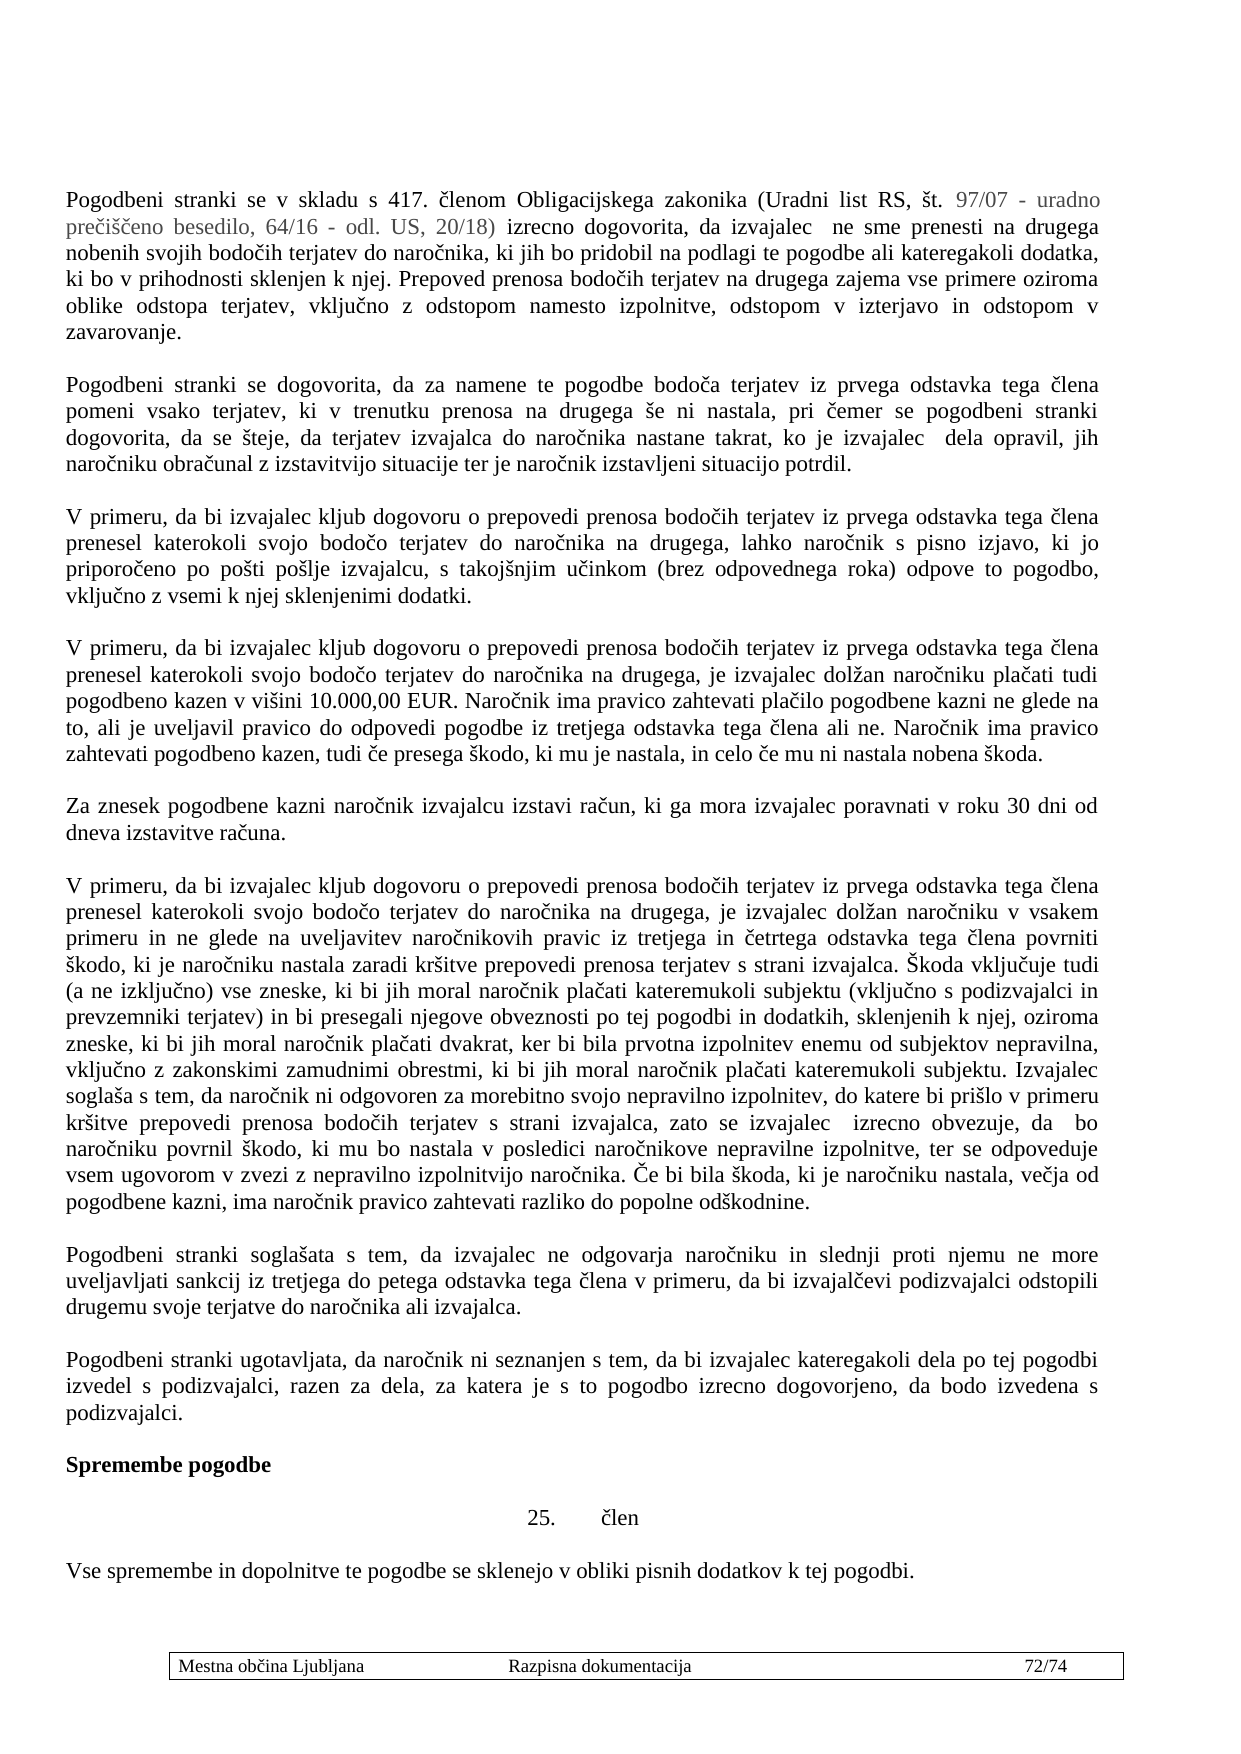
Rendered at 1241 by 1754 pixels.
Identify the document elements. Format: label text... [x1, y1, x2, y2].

text Pogodbeni stranki soglašata s tem, da izvajalec ne odgovarja naročniku in slednji proti njemu ne more uveljavljati sankcij iz tretjega do petega odstavka tega člena v primeru, da bi izvajalčevi podizvajalci odstopili drugemu svoje terjatve do naročnika ali izvajalca. [66, 1241, 1101, 1320]
text Pogodbeni stranki se v skladu s 417. členom Obligacijskega zakonika (Uradni list RS, št. 97/07 - uradno prečiščeno besedilo, 64/16 - odl. US, 20/18) izrecno dogovorita, da izvajalec ne sme prenesti na drugega nobenih svojih bodočih terjatev do naročnika, ki jih bo pridobil na podlagi te pogodbe ali kateregakoli dodatka, ki bo v prihodnosti sklenjen k njej. Prepoved prenosa bodočih terjatev na drugega zajema vse primere oziroma oblike odstopa terjatev, vključno z odstopom namesto izpolnitve, odstopom v izterjavo in odstopom v zavarovanje. [66, 186, 1101, 344]
text Pogodbeni stranki se dogovorita, da za namene te pogodbe bodoča terjatev iz prvega odstavka tega člena pomeni vsako terjatev, ki v trenutku prenosa na drugega še ni nastala, pri čemer se pogodbeni stranki dogovorita, da se šteje, da terjatev izvajalca do naročnika nastane takrat, ko je izvajalec dela opravil, jih naročniku obračunal z izstavitvijo situacije ter je naročnik izstavljeni situacijo potrdil. [66, 371, 1101, 476]
text Za znesek pogodbene kazni naročnik izvajalcu izstavi račun, ki ga mora izvajalec poravnati v roku 30 dni od dneva izstavitve računa. [66, 793, 1101, 845]
text V primeru, da bi izvajalec kljub dogovoru o prepovedi prenosa bodočih terjatev iz prvega odstavka tega člena prenesel katerokoli svojo bodočo terjatev do naročnika na drugega, lahko naročnik s pisno izjavo, ki jo priporočeno po pošti pošlje izvajalcu, s takojšnjim učinkom (brez odpovednega roka) odpove to pogodbo, vključno z vsemi k njej sklenjenimi dodatki. [66, 503, 1101, 608]
text Vse spremembe in dopolnitve te pogodbe se sklenejo v obliki pisnih dodatkov k tej pogodbi. [66, 1557, 1101, 1583]
text V primeru, da bi izvajalec kljub dogovoru o prepovedi prenosa bodočih terjatev iz prvega odstavka tega člena prenesel katerokoli svojo bodočo terjatev do naročnika na drugega, je izvajalec dolžan naročniku v vsakem primeru in ne glede na uveljavitev naročnikovih pravic iz tretjega in četrtega odstavka tega člena povrniti škodo, ki je naročniku nastala zaradi kršitve prepovedi prenosa terjatev s strani izvajalca. Škoda vključuje tudi (a ne izključno) vse zneske, ki bi jih moral naročnik plačati kateremukoli subjektu (vključno s podizvajalci in prevzemniki terjatev) in bi presegali njegove obveznosti po tej pogodbi in dodatkih, sklenjenih k njej, oziroma zneske, ki bi jih moral naročnik plačati dvakrat, ker bi bila prvotna izpolnitev enemu od subjektov nepravilna, vključno z zakonskimi zamudnimi obrestmi, ki bi jih moral naročnik plačati kateremukoli subjektu. Izvajalec soglaša s tem, da naročnik ni odgovoren za morebitno svojo nepravilno izpolnitev, do katere bi prišlo v primeru kršitve prepovedi prenosa bodočih terjatev s strani izvajalca, zato se izvajalec izrecno obvezuje, da bo naročniku povrnil škodo, ki mu bo nastala v posledici naročnikove nepravilne izpolnitve, ter se odpoveduje vsem ugovorom v zvezi z nepravilno izpolnitvijo naročnika. Če bi bila škoda, ki je naročniku nastala, večja od pogodbene kazni, ima naročnik pravico zahtevati razliko do popolne odškodnine. [66, 872, 1101, 1214]
text Pogodbeni stranki ugotavljata, da naročnik ni seznanjen s tem, da bi izvajalec kateregakoli dela po tej pogodbi izvedel s podizvajalci, razen za dela, za katera je s to pogodbo izrecno dogovorjeno, da bodo izvedena s podizvajalci. [66, 1346, 1101, 1425]
text Spremembe pogodbe [66, 1451, 1101, 1478]
list člen [66, 1504, 1101, 1531]
text V primeru, da bi izvajalec kljub dogovoru o prepovedi prenosa bodočih terjatev iz prvega odstavka tega člena prenesel katerokoli svojo bodočo terjatev do naročnika na drugega, je izvajalec dolžan naročniku plačati tudi pogodbeno kazen v višini 10.000,00 EUR. Naročnik ima pravico zahtevati plačilo pogodbene kazni ne glede na to, ali je uveljavil pravico do odpovedi pogodbe iz tretjega odstavka tega člena ali ne. Naročnik ima pravico zahtevati pogodbeno kazen, tudi če presega škodo, ki mu je nastala, in celo če mu ni nastala nobena škoda. [66, 634, 1101, 766]
